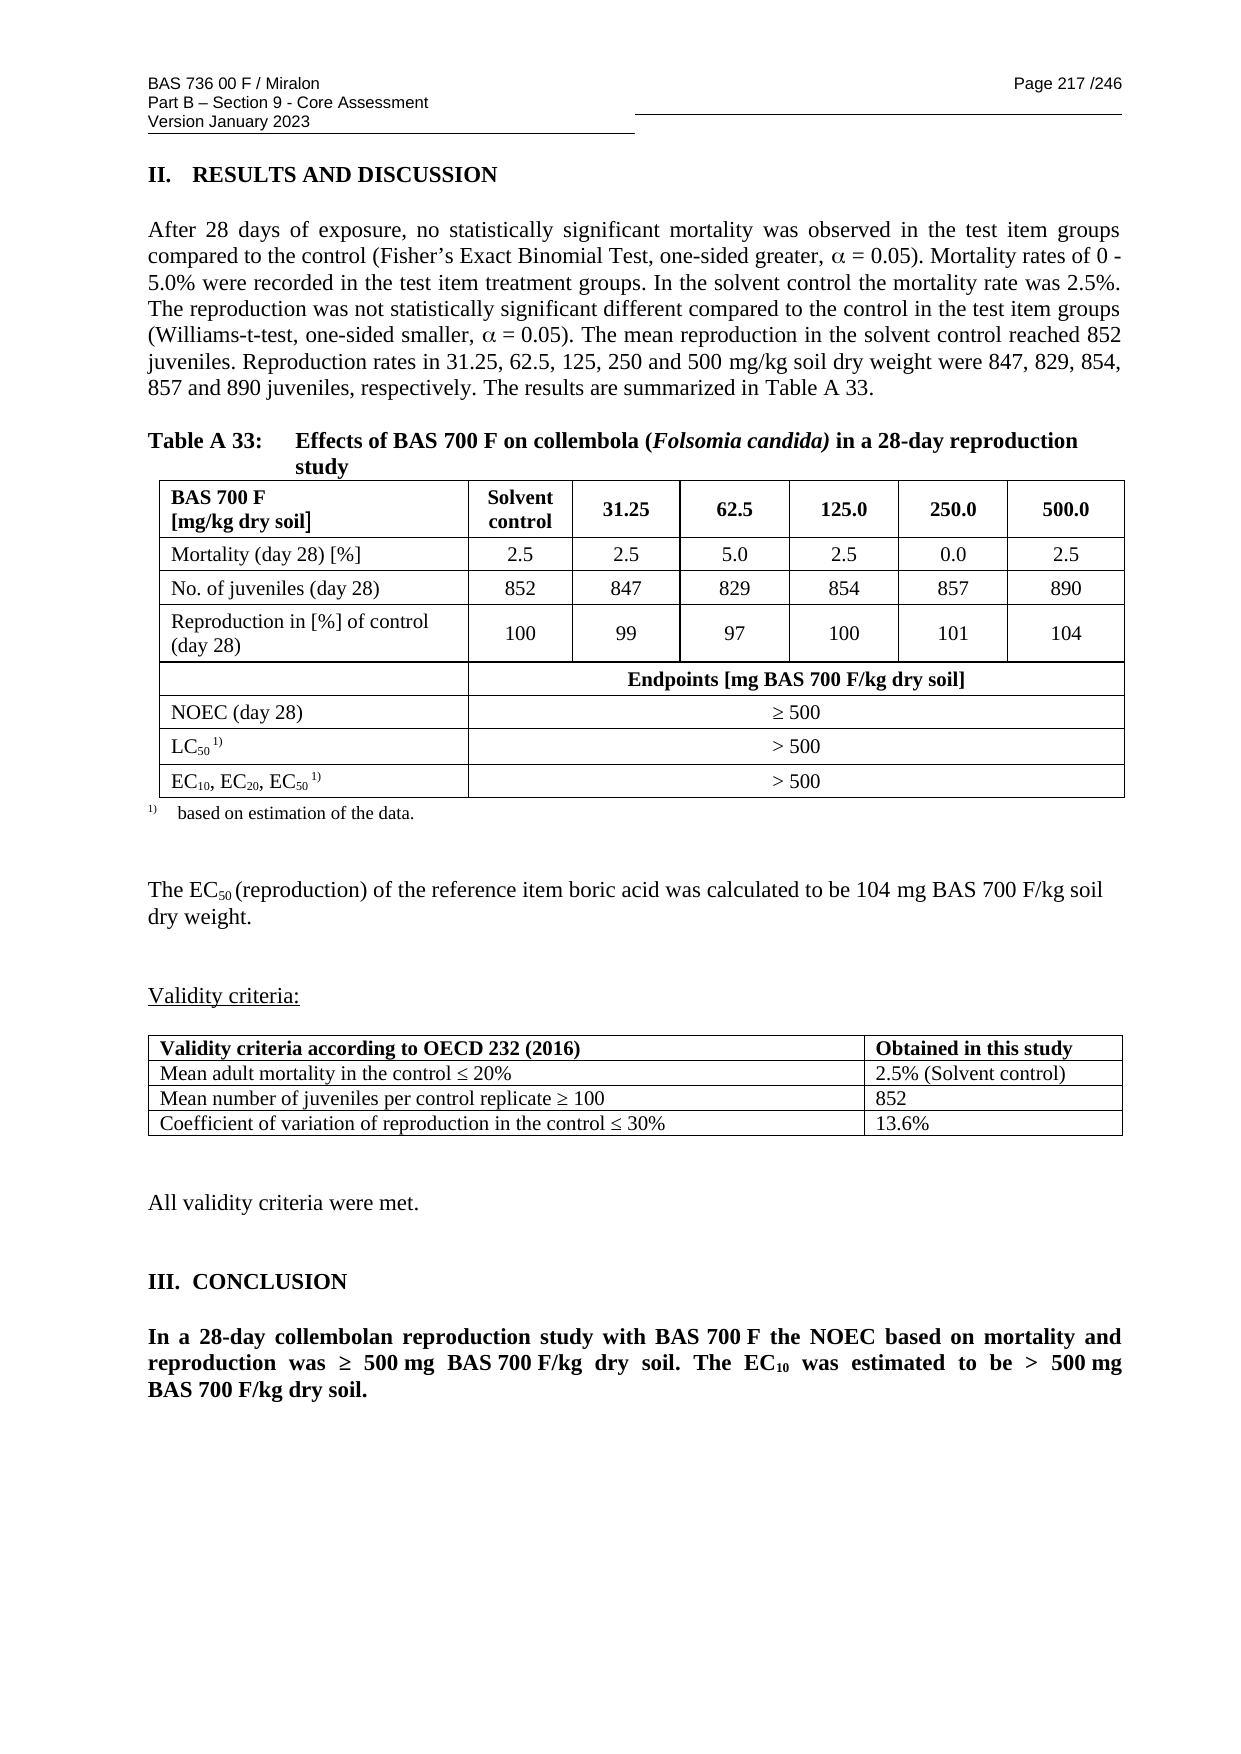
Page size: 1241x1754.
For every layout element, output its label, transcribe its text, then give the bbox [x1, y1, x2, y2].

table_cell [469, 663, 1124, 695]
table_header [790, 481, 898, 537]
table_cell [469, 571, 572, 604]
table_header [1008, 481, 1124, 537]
text 1) based on estimation of the data. [148, 802, 1122, 824]
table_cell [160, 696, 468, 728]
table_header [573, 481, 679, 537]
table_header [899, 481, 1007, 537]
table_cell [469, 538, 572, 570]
text study [221, 453, 1122, 479]
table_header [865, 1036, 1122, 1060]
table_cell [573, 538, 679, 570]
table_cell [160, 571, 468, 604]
text The EC50 (reproduction) of the reference item boric acid was calculated to be 104 mg BAS 700 F/kg soil dry weight. [148, 877, 1122, 929]
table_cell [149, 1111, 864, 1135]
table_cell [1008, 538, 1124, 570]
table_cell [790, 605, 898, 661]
text II. RESULTS AND DISCUSSION [148, 161, 1122, 187]
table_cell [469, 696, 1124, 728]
text III. CONCLUSION [148, 1268, 1122, 1294]
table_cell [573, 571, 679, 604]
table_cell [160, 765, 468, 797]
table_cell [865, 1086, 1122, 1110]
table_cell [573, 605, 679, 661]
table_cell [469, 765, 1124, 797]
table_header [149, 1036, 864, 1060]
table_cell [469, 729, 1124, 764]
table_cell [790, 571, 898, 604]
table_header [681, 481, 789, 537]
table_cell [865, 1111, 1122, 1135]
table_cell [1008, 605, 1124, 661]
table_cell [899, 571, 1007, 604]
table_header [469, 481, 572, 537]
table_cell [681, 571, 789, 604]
text All validity criteria were met. [148, 1189, 1122, 1215]
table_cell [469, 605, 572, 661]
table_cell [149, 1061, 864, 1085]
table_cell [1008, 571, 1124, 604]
text In a 28-day collembolan reproduction study with BAS 700 F the NOEC based on mortality and reproduction was ≥ 500 mg BAS 700 F/kg dry soil. The EC10 was estimated to be > 500 mg BAS 700 F/kg dry soil. [148, 1323, 1122, 1402]
text Table A 33: Effects of BAS 700 F on collembola (Folsomia candida) in a 28-day reproduction [148, 427, 1122, 453]
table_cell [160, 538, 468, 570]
text Validity criteria: [148, 982, 1122, 1008]
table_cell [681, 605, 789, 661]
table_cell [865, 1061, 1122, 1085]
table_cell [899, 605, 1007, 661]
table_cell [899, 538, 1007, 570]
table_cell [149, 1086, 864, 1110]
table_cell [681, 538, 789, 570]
text After 28 days of exposure, no statistically significant mortality was observed in the test item groups compared to the control (Fisher’s Exact Binomial Test, one-sided greater, = 0.05). Mortality rates of 0 - 5.0% were recorded in the test item treatment groups. In the solvent control the mortality rate was 2.5%. The reproduction was not statistically significant different compared to the control in the test item groups (Williams-t-test, one-sided smaller, = 0.05). The mean reproduction in the solvent control reached 852 juveniles. Reproduction rates in 31.25, 62.5, 125, 250 and 500 mg/kg soil dry weight were 847, 829, 854, 857 and 890 juveniles, respectively. The results are summarized in Table A 33. [148, 216, 1122, 400]
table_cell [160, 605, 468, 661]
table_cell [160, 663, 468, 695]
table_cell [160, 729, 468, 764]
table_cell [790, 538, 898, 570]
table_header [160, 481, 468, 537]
